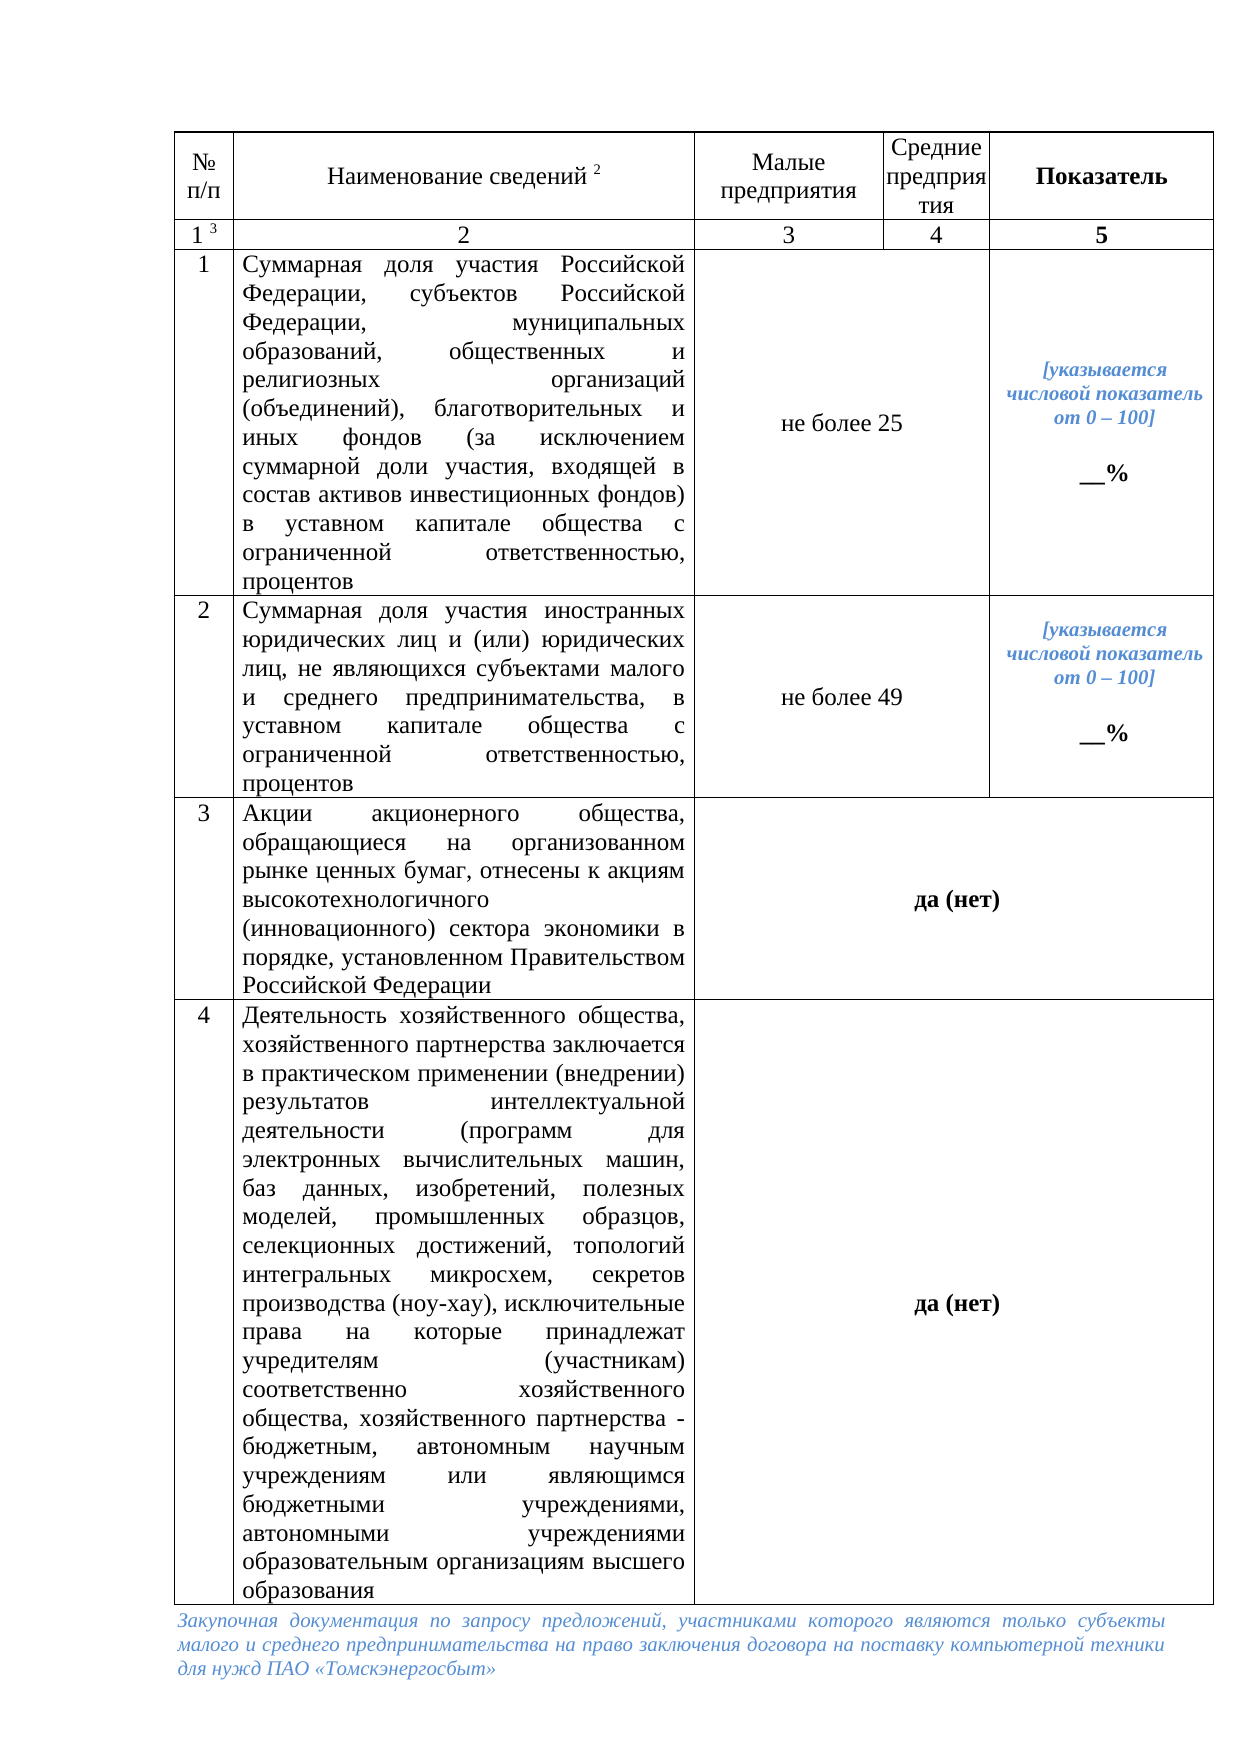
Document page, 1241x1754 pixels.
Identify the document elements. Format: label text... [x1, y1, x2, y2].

table_header Малые предприятия [695, 133, 883, 219]
table_cell 1 [175, 250, 233, 594]
table_header Показатель [990, 133, 1213, 219]
table_cell да (нет) [695, 798, 1213, 999]
table_header № п/п [175, 133, 233, 219]
table_cell 4 [884, 220, 989, 248]
table_header Средние предприятия [884, 133, 989, 219]
table_cell не более 49 [695, 596, 989, 797]
table_cell Акции акционерного общества, обращающиеся на организованном рынке ценных бумаг, отнесены к акциям высокотехнологичного (инновационного) сектора экономики в порядке, установленном Правительством Российской Федерации [234, 798, 694, 999]
table_header Наименование сведений 2 [234, 133, 694, 219]
table_cell 3 [175, 798, 233, 999]
table_cell 2 [175, 596, 233, 797]
table_cell 1 3 [175, 220, 233, 248]
table_cell 5 [990, 220, 1213, 248]
table_cell да (нет) [695, 1000, 1213, 1604]
table_cell 4 [175, 1000, 233, 1604]
table_cell 3 [695, 220, 883, 248]
table_cell [указывается числовой показатель от 0 – 100] __% [990, 596, 1213, 797]
table_cell не более 25 [695, 250, 989, 594]
table_cell Суммарная доля участия иностранных юридических лиц и (или) юридических лиц, не являющихся субъектами малого и среднего предпринимательства, в уставном капитале общества с ограниченной ответственностью, процентов [234, 596, 694, 797]
table_cell Деятельность хозяйственного общества, хозяйственного партнерства заключается в практическом применении (внедрении) результатов интеллектуальной деятельности (программ для электронных вычислительных машин, баз данных, изобретений, полезных моделей, промышленных образцов, селекционных достижений, топологий интегральных микросхем, секретов производства (ноу-хау), исключительные права на которые принадлежат учредителям (участникам) соответственно хозяйственного общества, хозяйственного партнерства - бюджетным, автономным научным учреждениям или являющимся бюджетными учреждениями, автономными учреждениями образовательным организациям высшего образования [234, 1000, 694, 1604]
table_cell 2 [234, 220, 694, 248]
table_cell [указывается числовой показатель от 0 – 100] __% [990, 250, 1213, 594]
table_cell Суммарная доля участия Российской Федерации, субъектов Российской Федерации, муниципальных образований, общественных и религиозных организаций (объединений), благотворительных и иных фондов (за исключением суммарной доли участия, входящей в состав активов инвестиционных фондов) в уставном капитале общества с ограниченной ответственностью, процентов [234, 250, 694, 594]
